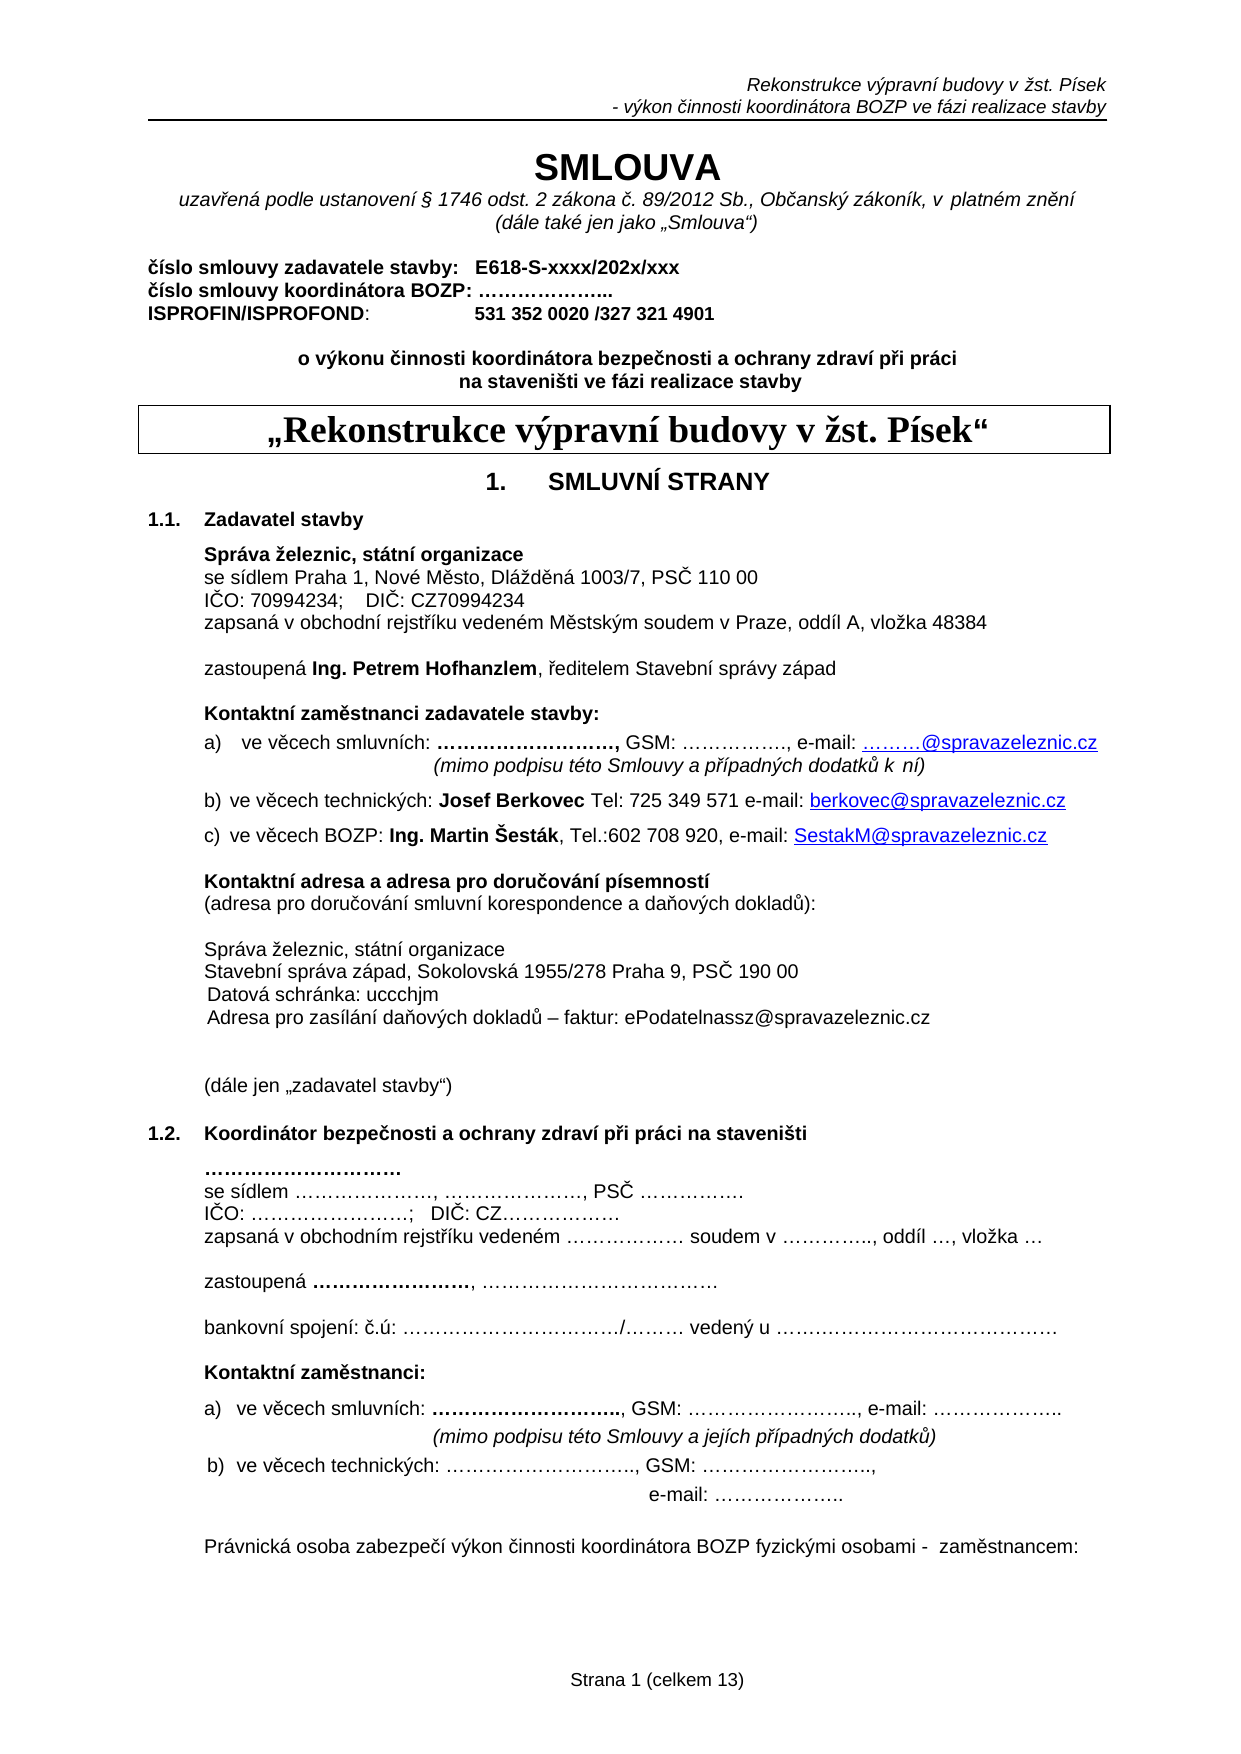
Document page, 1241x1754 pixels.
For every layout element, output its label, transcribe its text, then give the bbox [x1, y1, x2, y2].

text se sídlem …………………, …………………, PSČ ……………. [148, 1179, 1107, 1202]
text Kontaktní zaměstnanci: [204, 1361, 1107, 1384]
text 1.2. Koordinátor bezpečnosti a ochrany zdraví při práci na staveništi [148, 1122, 1107, 1144]
text Právnická osoba zabezpečí výkon činnosti koordinátora BOZP fyzickými osobami - zaměstnancem: [204, 1535, 1107, 1558]
text Kontaktní adresa a adresa pro doručování písemností [204, 869, 1107, 892]
list ve věcech smluvních: ………………………, GSM: ……………., e-mail: ………@spravazeleznic.cz [204, 731, 1167, 754]
title na staveništi ve fázi realizace stavby [148, 369, 1107, 392]
title o výkonu činnosti koordinátora bezpečnosti a ochrany zdraví při práci [148, 347, 1107, 369]
text se sídlem Praha 1, Nové Město, Dlážděná 1003/7, PSČ 110 00 [148, 566, 1107, 588]
list ve věcech BOZP: Ing. Martin Šesták, Tel.:602 708 920, e-mail: SestakM@spravazeleznic.cz [204, 824, 1167, 847]
text IČO: ……………………; DIČ: CZ……………… [148, 1202, 1107, 1225]
text zapsaná v obchodní rejstříku vedeném Městským soudem v Praze, oddíl A, vložka 48384 [148, 611, 1107, 634]
text Správa železnic, státní organizace [148, 543, 1107, 566]
text e-mail: ……………….. [236, 1483, 1107, 1506]
text Kontaktní zaměstnanci zadavatele stavby: [204, 702, 1107, 725]
text uzavřená podle ustanovení § 1746 odst. 2 zákona č. 89/2012 Sb., Občanský zákoník, v platném znění [148, 188, 1107, 211]
text (dále také jen jako „Smlouva“) [148, 211, 1107, 233]
text (adresa pro doručování smluvní korespondence a daňových dokladů): [204, 892, 1107, 915]
text zastoupená ……………………, ……………………………… [204, 1270, 1107, 1293]
text bankovní spojení: č.ú: ……………………………/……… vedený u …….……………………………… [204, 1316, 1107, 1338]
text 1.1. Zadavatel stavby [148, 508, 1107, 531]
text Datová schránka: uccchjm [207, 983, 1167, 1006]
text IČO: 70994234; DIČ: CZ70994234 [148, 588, 1107, 611]
text „Rekonstrukce výpravní budovy v žst. Písek“ [139, 406, 1109, 453]
text Správa železnic, státní organizace [204, 938, 1107, 960]
subtitle 1. sMLUVNÍ STRANY [148, 467, 1107, 495]
list ve věcech technických: ……………………….., GSM: …………………….., [207, 1454, 1107, 1477]
text číslo smlouvy koordinátora BOZP: ………………... [148, 279, 1107, 301]
text (mimo podpisu této Smlouvy a jejích případných dodatků) [279, 1425, 1107, 1448]
text (dále jen „zadavatel stavby“) [204, 1074, 1107, 1097]
text Stavební správa západ, Sokolovská 1955/278 Praha 9, PSČ 190 00 [148, 960, 1107, 983]
list ve věcech smluvních: ……………………….., GSM: …………………….., e-mail: ……………….. [204, 1396, 1107, 1419]
list ve věcech technických: Josef Berkovec Tel: 725 349 571 e-mail: berkovec@spravazeleznic.cz [204, 789, 1167, 812]
text ISPROFIN/ISPROFOND: 531 352 0020 /327 321 4901 [148, 301, 1107, 324]
text ………………………… [148, 1157, 1107, 1179]
text SMLOUVA [148, 145, 1107, 188]
text zastoupená Ing. Petrem Hofhanzlem, ředitelem Stavební správy západ [204, 657, 1107, 679]
text zapsaná v obchodním rejstříku vedeném ……………… soudem v ………….., oddíl …, vložka … [148, 1225, 1107, 1248]
text (mimo podpisu této Smlouvy a případných dodatků k ní) [148, 754, 1107, 776]
text číslo smlouvy zadavatele stavby: E618-S-xxxx/202x/xxx [148, 256, 1107, 279]
text Adresa pro zasílání daňových dokladů – faktur: ePodatelnassz@spravazeleznic.cz [207, 1006, 1167, 1028]
